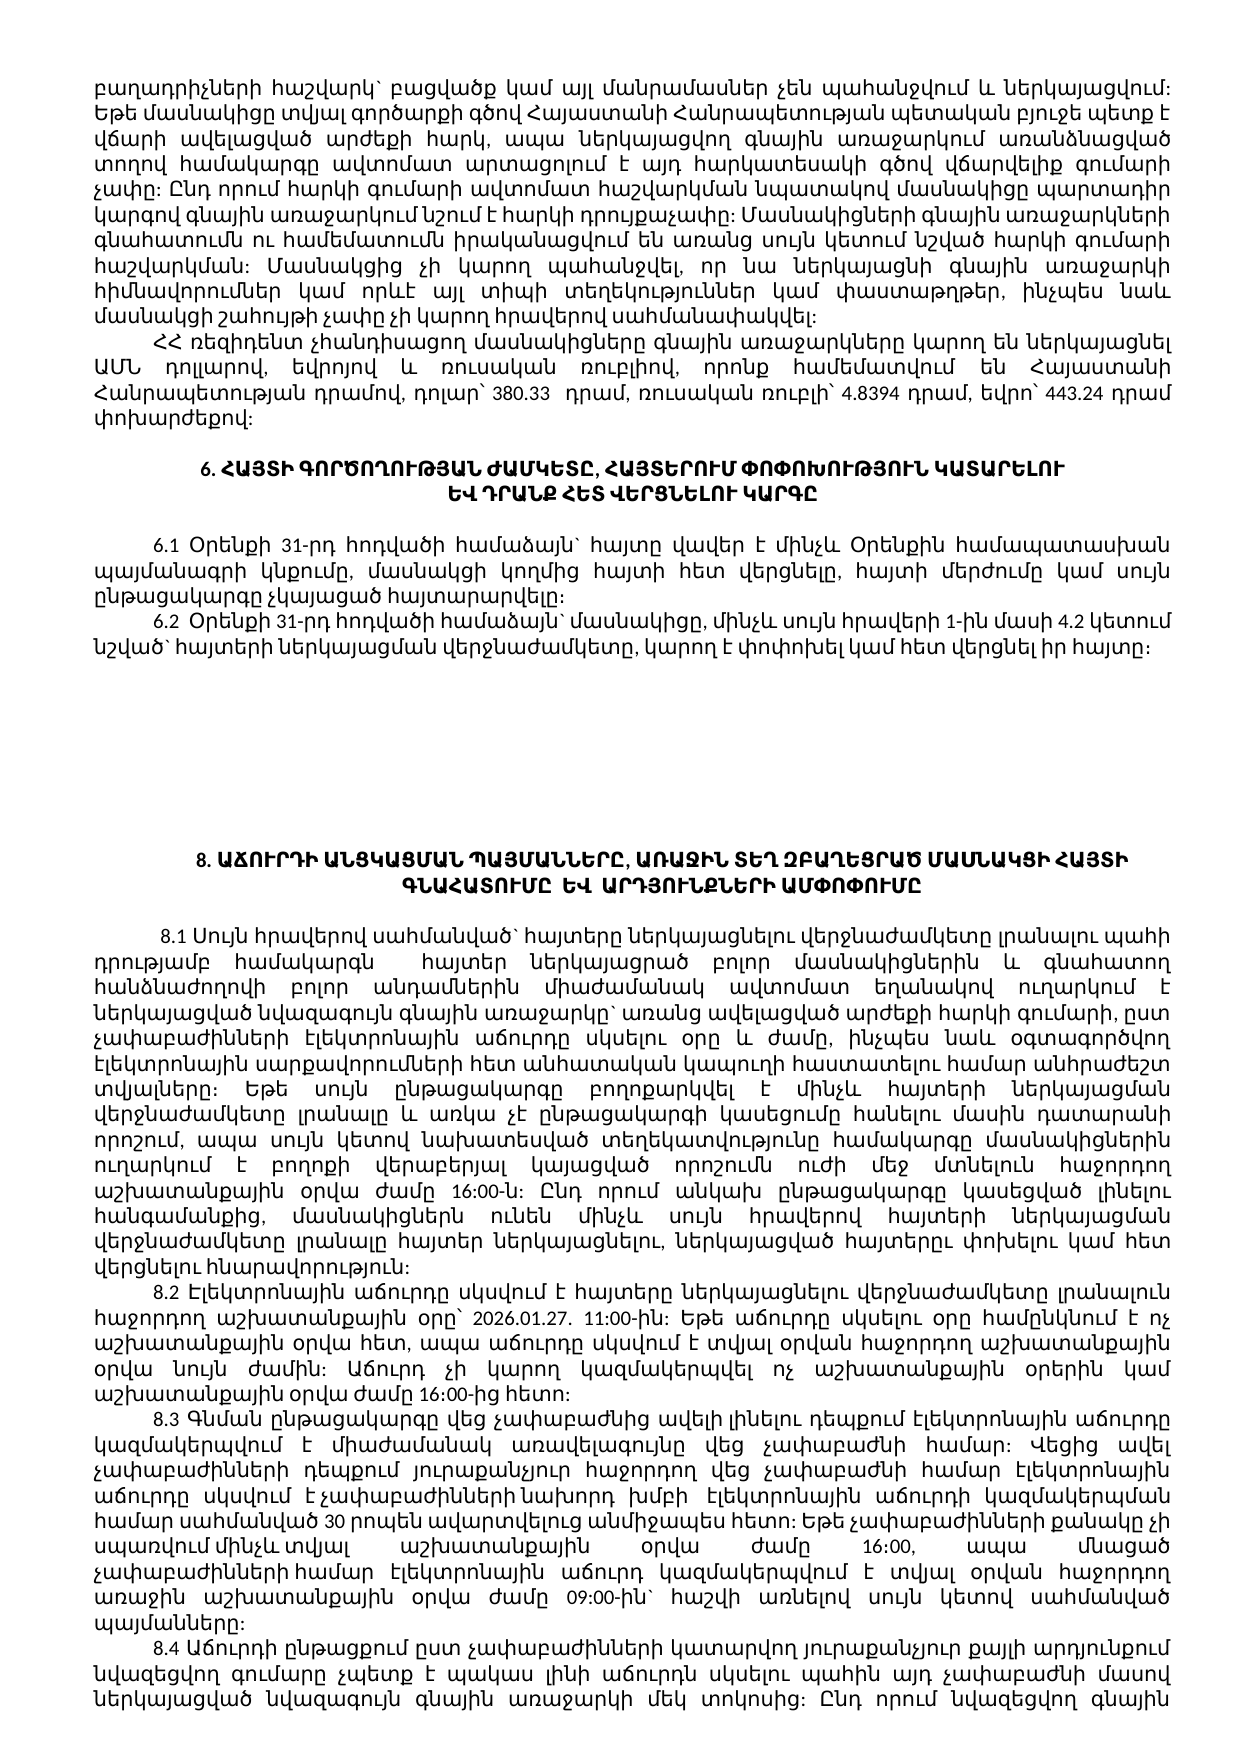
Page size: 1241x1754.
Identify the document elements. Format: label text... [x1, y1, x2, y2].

text 6.2 Օրենքի 31-րդ հոդվածի համաձայն` մասնակիցը, մինչև սույն հրավերի 1-ին մասի 4.2 կետում նշված` հայտերի ներկայացման վերջնաժամկետը, կարող է փոփոխել կամ հետ վերցնել իր հայտը։ [94, 609, 1171, 659]
text 8.3 Գնման ընթացակարգը վեց չափաբաժնից ավելի լինելու դեպքում էլեկտրոնային աճուրդը կազմակերպվում է միաժամանակ առավելագույնը վեց չափաբաժնի համար: Վեցից ավել չափաբաժինների դեպքում յուրաքանչյուր հաջորդող վեց չափաբաժնի համար էլեկտրոնային աճուրդը սկսվում է չափաբաժինների նախորդ խմբի էլեկտրոնային աճուրդի կազմակերպման համար սահմանված 30 րոպեն ավարտվելուց անմիջապես հետո: Եթե չափաբաժինների քանակը չի սպառվում մինչև տվյալ աշխատանքային օրվա ժամը 16։00, ապա մնացած չափաբաժինների համար էլեկտրոնային աճուրդ կազմակերպվում է տվյալ օրվան հաջորդող առաջին աշխատանքային օրվա ժամը 09:00-ին` հաշվի առնելով սույն կետով սահմանված պայմանները: [94, 1407, 1171, 1635]
text 8. ԱՃՈՒՐԴԻ ԱՆՑԿԱՑՄԱՆ ՊԱՅՄԱՆՆԵՐԸ, ԱՌԱՋԻՆ ՏԵՂ ԶԲԱՂԵՑՐԱԾ ՄԱՍՆԱԿՑԻ ՀԱՅՏԻ [94, 847, 1171, 873]
text 8.2 Էլեկտրոնային աճուրդը սկսվում է հայտերը ներկայացնելու վերջնաժամկետը լրանալուն հաջորդող աշխատանքային օրը՝ 2026.01.27. 11:00 -ին: Եթե աճուրդը սկսելու օրը համընկնում է ոչ աշխատանքային օրվա հետ, ապա աճուրդը սկսվում է տվյալ օրվան հաջորդող աշխատանքային օրվա նույն ժամին: Աճուրդ չի կարող կազմակերպվել ոչ աշխատանքային օրերին կամ աշխատանքային օրվա ժամը 16։00-ից հետո: [94, 1279, 1171, 1407]
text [94, 1635, 1171, 1712]
text 8.1 Սույն հրավերով սահմանված` հայտերը ներկայացնելու վերջնաժամկետը լրանալու պահի դրությամբ համակարգն հայտեր ներկայացրած բոլոր մասնակիցներին և գնահատող հանձնաժողովի բոլոր անդամներին միաժամանակ ավտոմատ եղանակով ուղարկում է ներկայացված նվազագույն գնային առաջարկը` առանց ավելացված արժեքի հարկի գումարի, ըստ չափաբաժինների էլեկտրոնային աճուրդը սկսելու օրը և ժամը, ինչպես նաև օգտագործվող էլեկտրոնային սարքավորումների հետ անհատական կապուղի հաստատելու համար անհրաժեշտ տվյալները։ Եթե սույն ընթացակարգը բողոքարկվել է մինչև հայտերի ներկայացման վերջնաժամկետը լրանալը և առկա չէ ընթացակարգի կասեցումը հանելու մասին դատարանի որոշում, ապա սույն կետով նախատեսված տեղեկատվությունը համակարգը մասնակիցներին ուղարկում է բողոքի վերաբերյալ կայացված որոշումն ուժի մեջ մտնելուն հաջորդող աշխատանքային օրվա ժամը 16:00-ն: Ընդ որում անկախ ընթացակարգը կասեցված լինելու հանգամանքից, մասնակիցներն ունեն մինչև սույն հրավերով հայտերի ներկայացման վերջնաժամկետը լրանալը հայտեր ներկայացնելու, ներկայացված հայտերըւ փոխելու կամ հետ վերցնելու հնարավորություն: [94, 924, 1171, 1279]
text ԵՎ ԴՐԱՆՔ ՀԵՏ ՎԵՐՑՆԵԼՈՒ ԿԱՐԳԸ [94, 482, 1171, 507]
text 6. ՀԱՅՏԻ ԳՈՐԾՈՂՈՒԹՅԱՆ ԺԱՄԿԵՏԸ, ՀԱՅՏԵՐՈՒՄ ՓՈՓՈԽՈՒԹՅՈՒՆ ԿԱՏԱՐԵԼՈՒ [94, 456, 1171, 482]
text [94, 75, 1171, 329]
text 6.1 Օրենքի 31-րդ հոդվածի համաձայն` հայտը վավեր է մինչև Օրենքին համապատասխան պայմանագրի կնքումը, մասնակցի կողմից հայտի հետ վերցնելը, հայտի մերժումը կամ սույն ընթացակարգը չկայացած հայտարարվելը։ [94, 532, 1171, 609]
text ԳՆԱՀԱՏՈՒՄԸ ԵՎ ԱՐԴՅՈՒՆՔՆԵՐԻ ԱՄՓՈՓՈՒՄԸ [94, 873, 1171, 898]
text ՀՀ ռեզիդենտ չհանդիսացող մասնակիցները գնային առաջարկները կարող են ներկայացնել ԱՄՆ դոլլարով, եվրոյով և ռուսական ռուբլիով, որոնք համեմատվում են Հայաստանի Հանրապետության դրամով, դոլար՝ 380.33 դրամ, ռուսական ռուբլի՝ 4.8394 դրամ, եվրո՝ 443.24 դրամ փոխարժեքով: [94, 329, 1171, 431]
